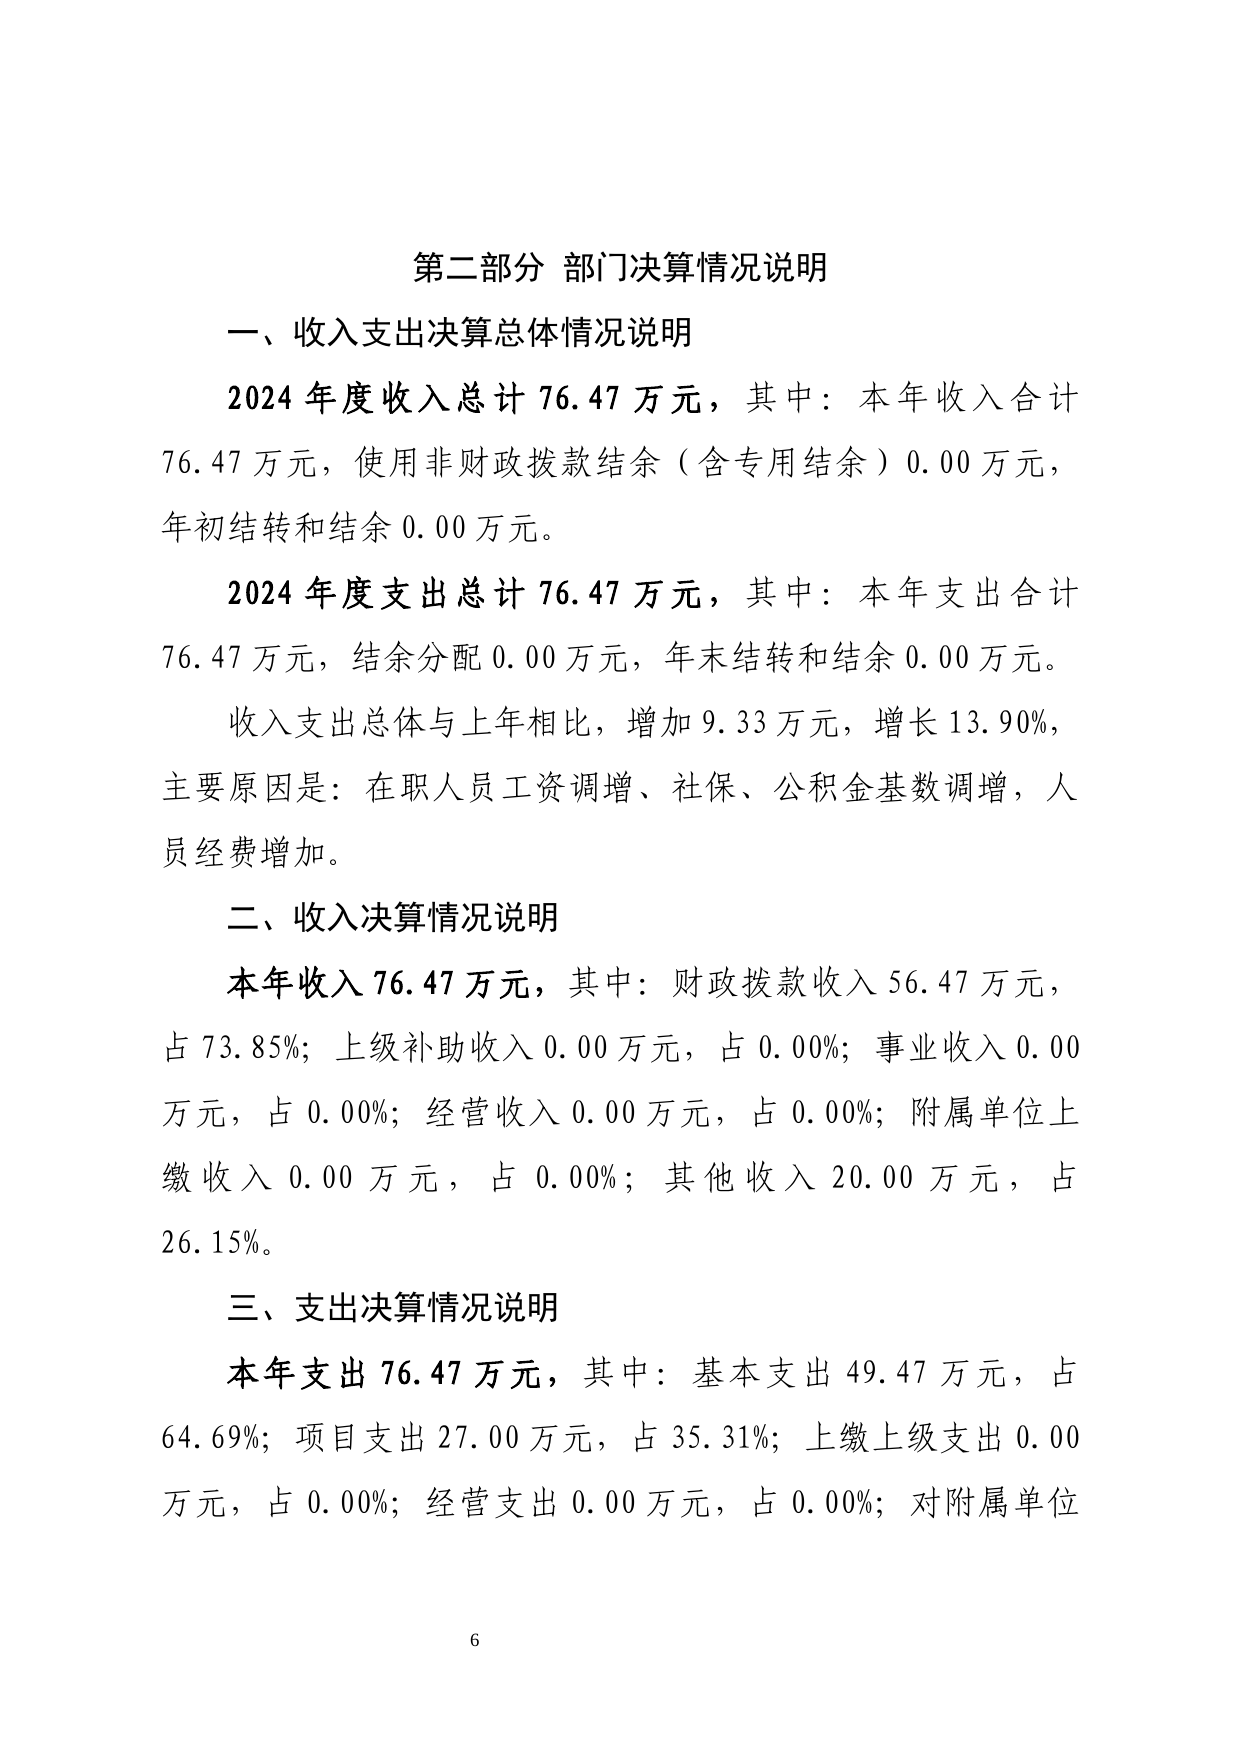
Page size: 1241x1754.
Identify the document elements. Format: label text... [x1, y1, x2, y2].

text 2024年度收入总计76.47万元，其中：本年收入合计76.47万元，使用非财政拨款结余（含专用结余）0.00万元，年初结转和结余0.00万元。 [159, 363, 1081, 558]
text 二、收入决算情况说明 [159, 883, 1081, 948]
text 收入支出总体与上年相比，增加9.33万元，增长13.90%，主要原因是：在职人员工资调增、社保、公积金基数调增，人员经费增加。 [159, 688, 1081, 883]
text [159, 1338, 1081, 1533]
text 三、支出决算情况说明 [159, 1273, 1081, 1338]
text 第二部分 部门决算情况说明 [159, 233, 1081, 298]
text 本年收入76.47万元，其中：财政拨款收入56.47万元，占73.85%；上级补助收入0.00万元，占0.00%；事业收入0.00万元，占0.00%；经营收入0.00万元，占0.00%；附属单位上缴收入0.00万元，占0.00%；其他收入20.00万元，占26.15%。 [159, 948, 1081, 1273]
text 一、收入支出决算总体情况说明 [159, 298, 1081, 363]
text 2024年度支出总计76.47万元，其中：本年支出合计76.47万元，结余分配0.00万元，年末结转和结余0.00万元。 [159, 558, 1081, 688]
